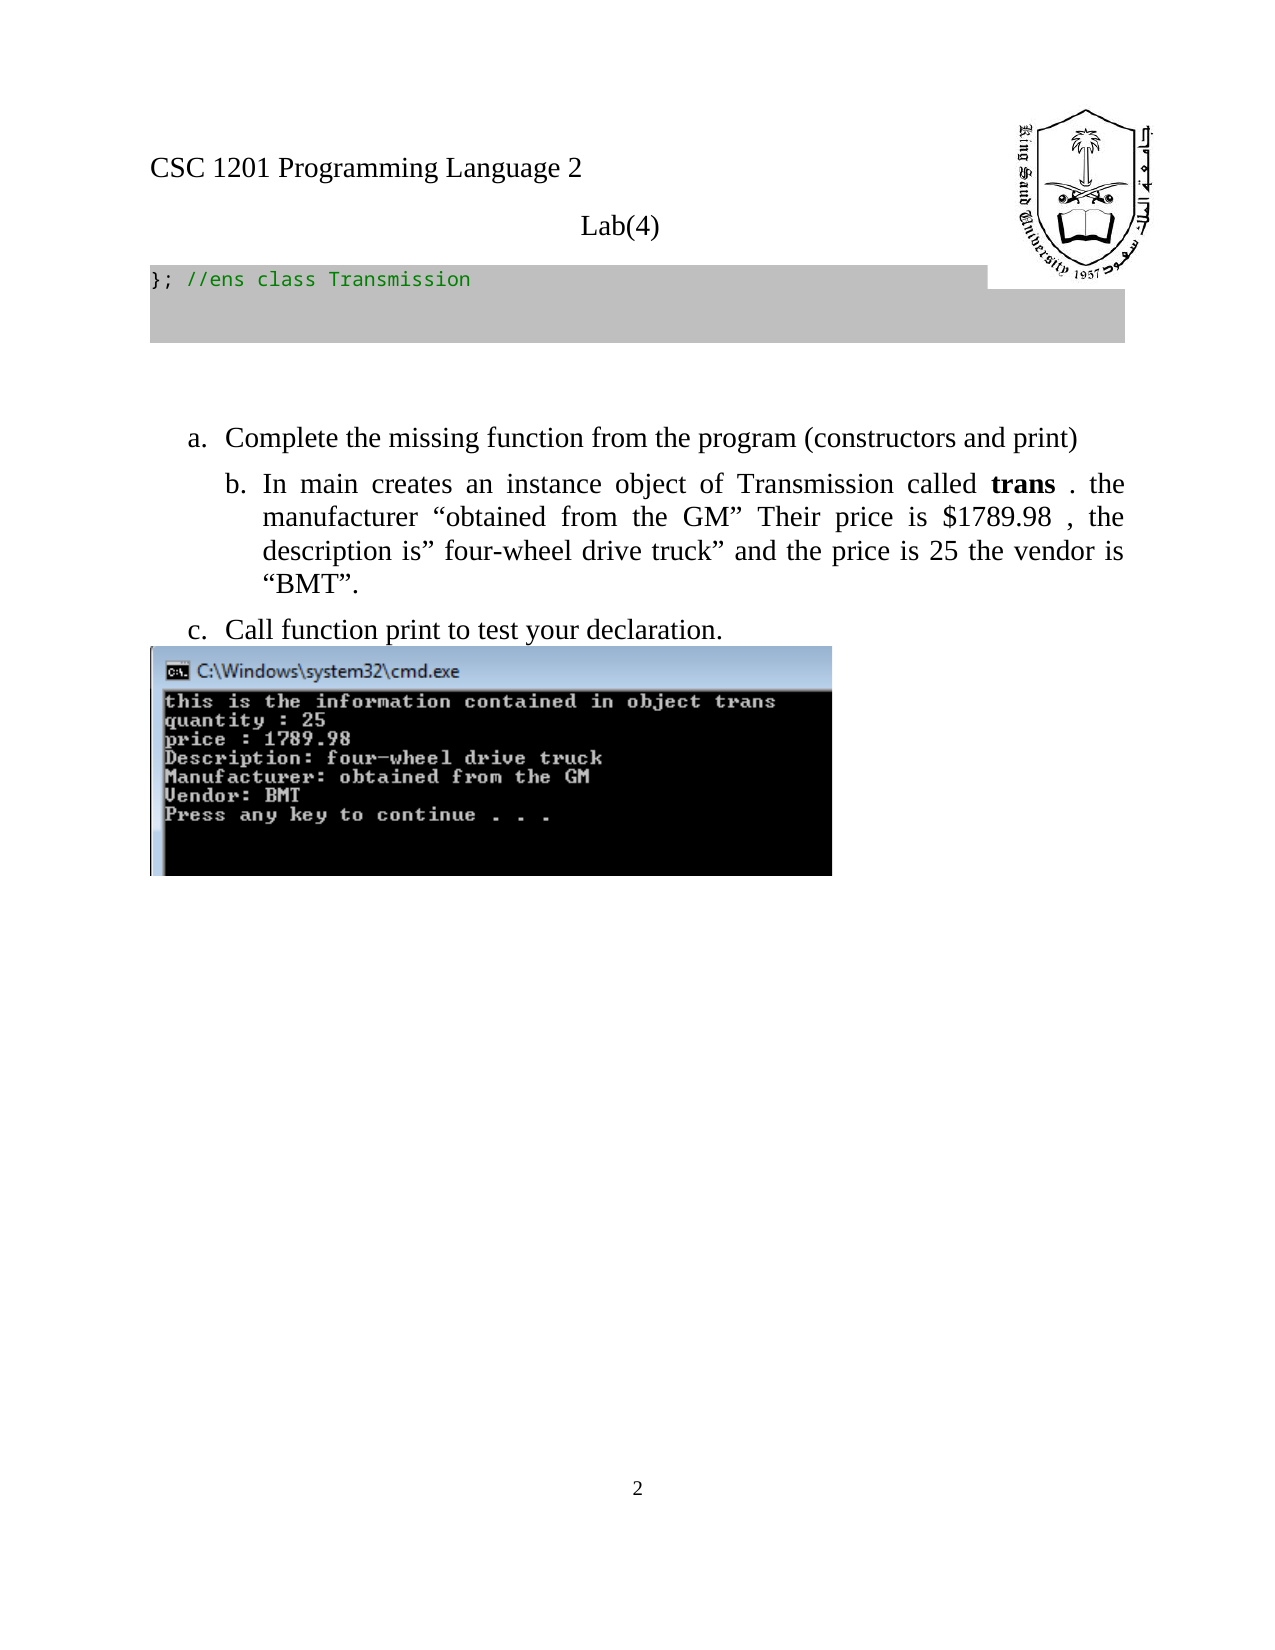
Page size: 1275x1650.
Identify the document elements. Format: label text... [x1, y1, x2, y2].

picture [987, 97, 1181, 288]
list In main creates an instance object of Transmission called trans . the manufacturer “obtained from the GM” Their price is $1789.98 , the description is” four-wheel drive truck” and the price is 25 the vendor is “BMT”. [225, 466, 1125, 600]
list Call function print to test your declaration. [187, 612, 1125, 646]
text }; //ens class Transmission [150, 265, 1125, 292]
picture [150, 646, 833, 876]
list Complete the missing function from the program (constructors and print) [187, 420, 1125, 453]
